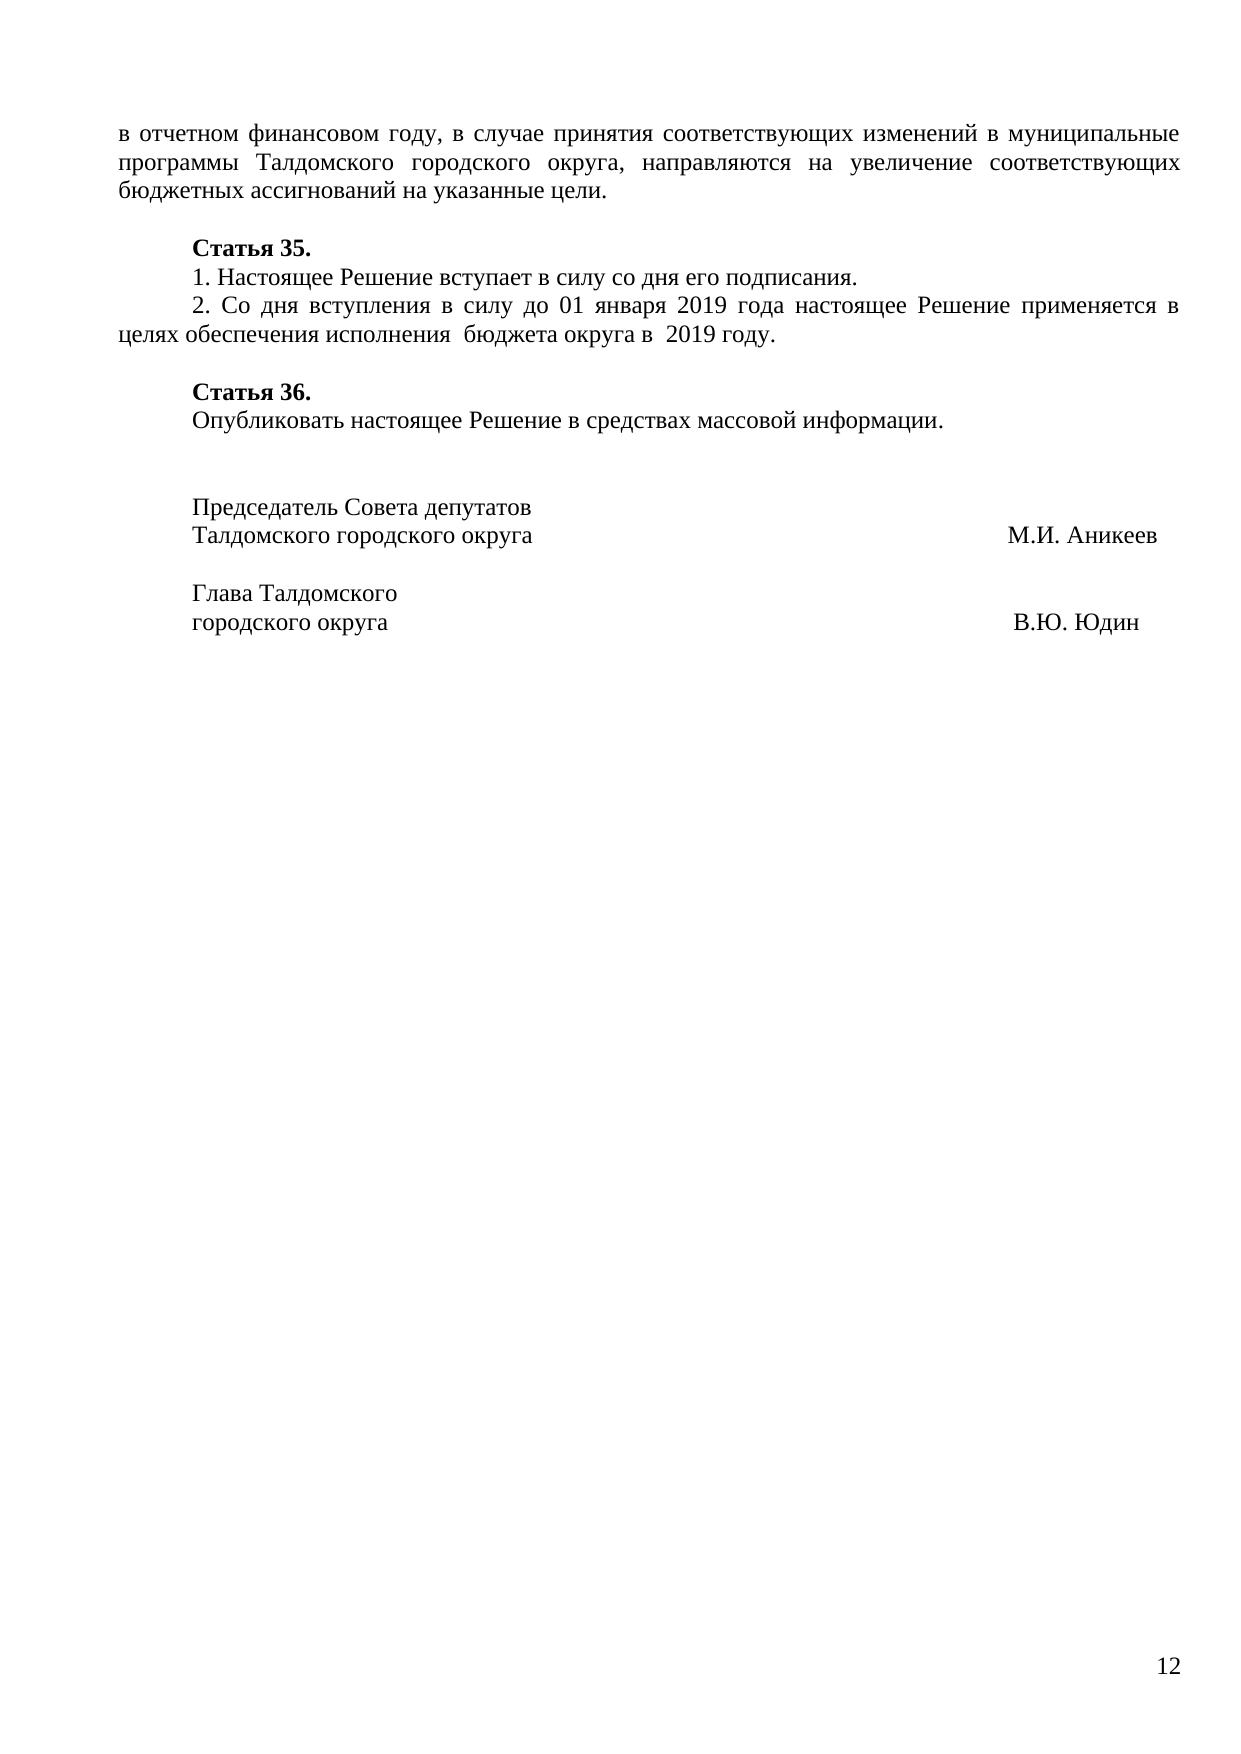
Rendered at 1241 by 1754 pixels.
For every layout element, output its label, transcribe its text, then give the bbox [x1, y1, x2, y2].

text Председатель Совета депутатов [118, 492, 1181, 521]
text Талдомского городского округа М.И. Аникеев [118, 521, 1181, 549]
text 2. Со дня вступления в силу до 01 января 2019 года настоящее Решение применяется в целях обеспечения исполнения бюджета округа в 2019 году. [118, 291, 1181, 348]
text Статья 35. [118, 233, 1181, 262]
text Опубликовать настоящее Решение в средствах массовой информации. [118, 406, 1181, 434]
text Статья 36. [118, 377, 1181, 406]
text Глава Талдомского [118, 578, 1181, 607]
text городского округа В.Ю. Юдин [118, 607, 1181, 636]
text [118, 118, 1181, 204]
text 1. Настоящее Решение вступает в силу со дня его подписания. [118, 262, 1181, 291]
